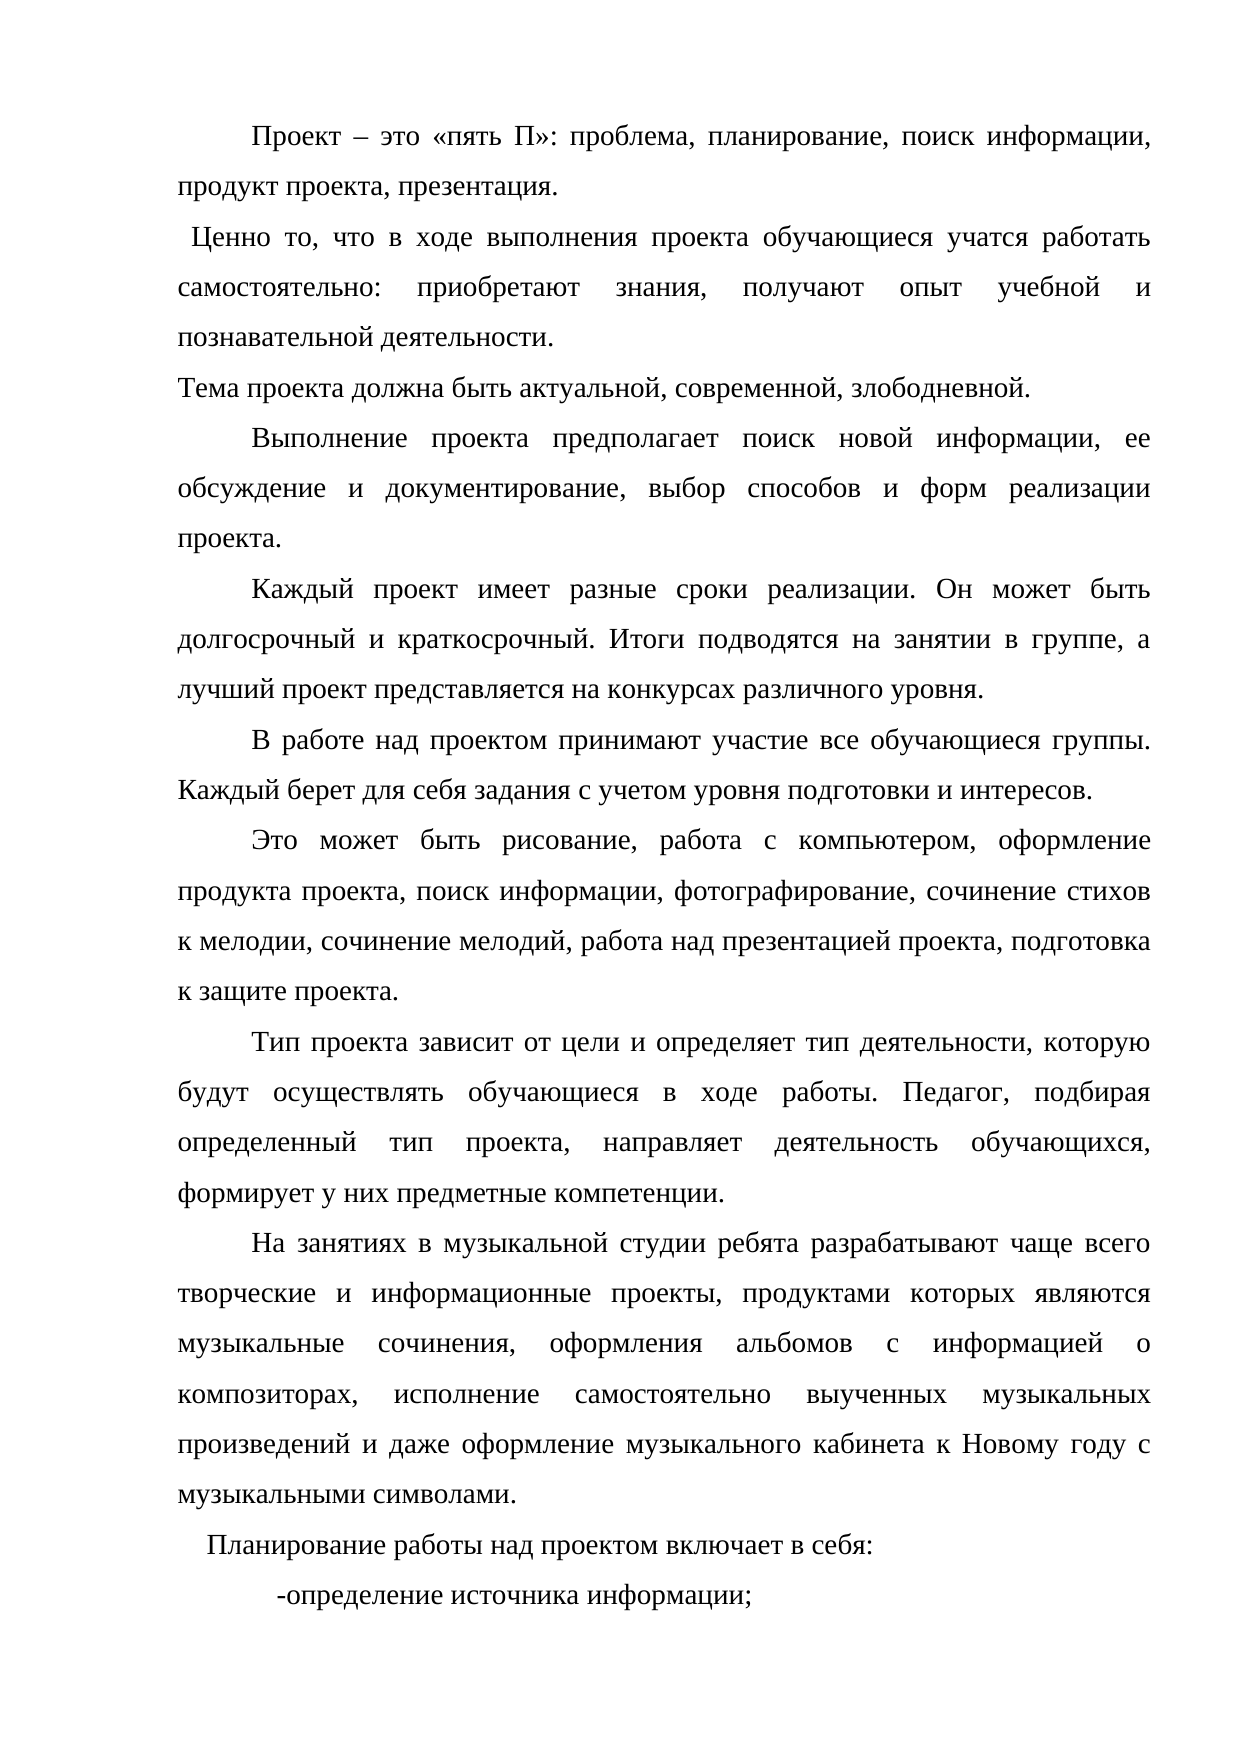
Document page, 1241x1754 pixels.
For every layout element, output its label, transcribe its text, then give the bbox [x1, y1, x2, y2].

text Выполнение проекта предполагает поиск новой информации, ее обсуждение и документирование, выбор способов и форм реализации проекта. [177, 420, 1152, 554]
text Это может быть рисование, работа с компьютером, оформление продукта проекта, поиск информации, фотографирование, сочинение стихов к мелодии, сочинение мелодий, работа над презентацией проекта, подготовка к защите проекта. [177, 822, 1152, 1007]
text В работе над проектом принимают участие все обучающиеся группы. Каждый берет для себя задания с учетом уровня подготовки и интересов. [177, 722, 1152, 806]
text Тема проекта должна быть актуальной, современной, злободневной. [177, 370, 1152, 403]
text Тип проекта зависит от цели и определяет тип деятельности, которую будут осуществлять обучающиеся в ходе работы. Педагог, подбирая определенный тип проекта, направляет деятельность обучающихся, формирует у них предметные компетенции. [177, 1024, 1152, 1208]
text Проект – это «пять П»: проблема, планирование, поиск информации, продукт проекта, презентация. [177, 118, 1152, 202]
text Каждый проект имеет разные сроки реализации. Он может быть долгосрочный и краткосрочный. Итоги подводятся на занятии в группе, а лучший проект представляется на конкурсах различного уровня. [177, 571, 1152, 705]
text Планирование работы над проектом включает в себя: [177, 1527, 1152, 1560]
text На занятиях в музыкальной студии ребята разрабатывают чаще всего творческие и информационные проекты, продуктами которых являются музыкальные сочинения, оформления альбомов с информацией о композиторах, исполнение самостоятельно выученных музыкальных произведений и даже оформление музыкального кабинета к Новому году с музыкальными символами. [177, 1225, 1152, 1510]
text -определение источника информации; [276, 1577, 1152, 1611]
text Ценно то, что в ходе выполнения проекта обучающиеся учатся работать самостоятельно: приобретают знания, получают опыт учебной и познавательной деятельности. [177, 219, 1152, 353]
